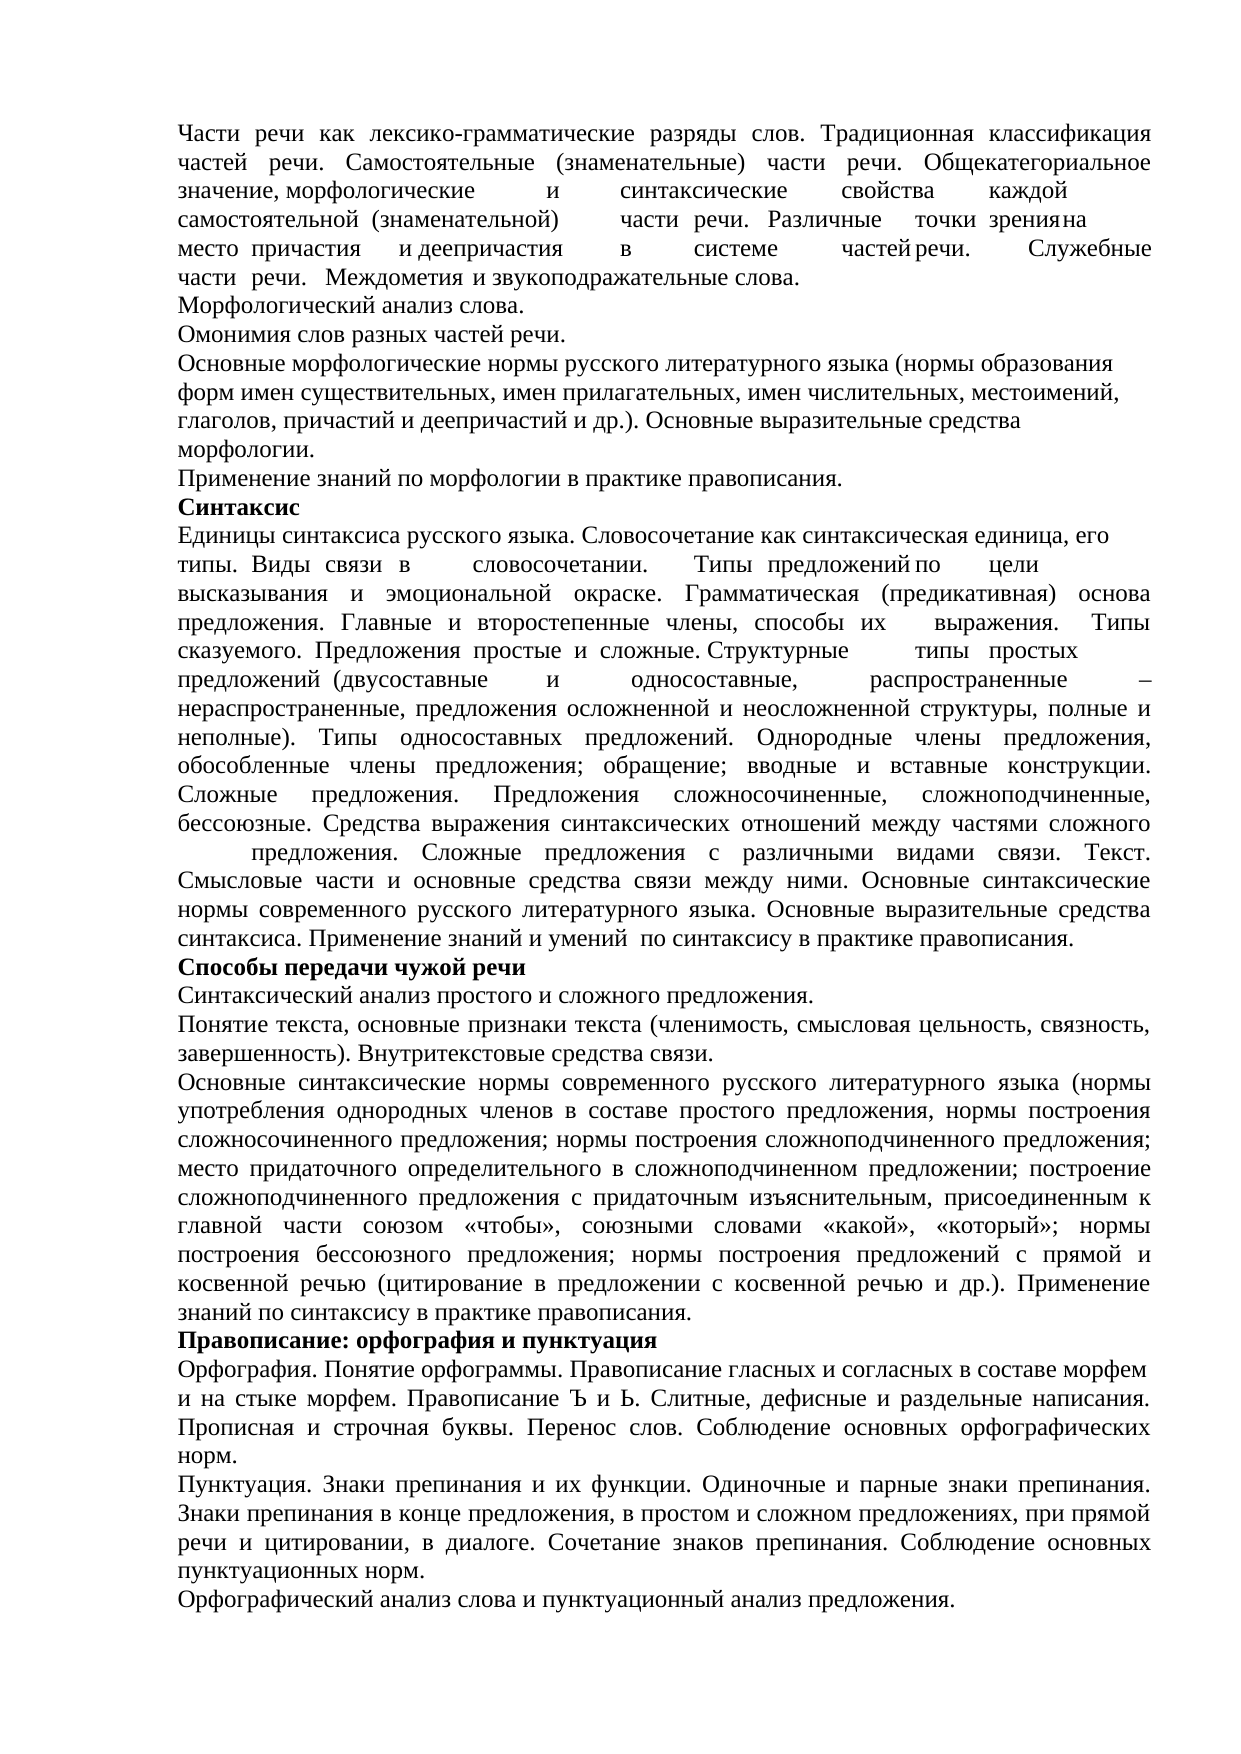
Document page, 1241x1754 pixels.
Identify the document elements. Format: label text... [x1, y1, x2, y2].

text Применение знаний по морфологии в практике правописания. [177, 463, 1152, 492]
text Основные морфологические нормы русского литературного языка (нормы образования форм имен существительных, имен прилагательных, имен числительных, местоимений, глаголов, причастий и деепричастий и др.). Основные выразительные средства морфологии. [177, 348, 1152, 463]
text Орфография. Понятие орфограммы. Правописание гласных и согласных в составе морфем [177, 1354, 1152, 1383]
text Единицы синтаксиса русского языка. Словосочетание как синтаксическая единица, его [177, 521, 1152, 549]
text Омонимия слов разных частей речи. [177, 319, 1152, 348]
text Синтаксис [177, 492, 1152, 521]
text Способы передачи чужой речи [177, 952, 1152, 981]
text типы. Виды связи в словосочетании. Типы предложений по цели высказывания и эмоциональной окраске. Грамматическая (предикативная) основа предложения. Главные и второстепенные члены, способы их выражения. Типы сказуемого. Предложения простые и сложные. Структурные типы простых предложений (двусоставные и односоставные, распространенные – нераспространенные, предложения осложненной и неосложненной структуры, полные и неполные). Типы односоставных предложений. Однородные члены предложения, обособленные члены предложения; обращение; вводные и вставные конструкции. Сложные предложения. Предложения сложносочиненные, сложноподчиненные, бессоюзные. Средства выражения синтаксических отношений между частями сложного предложения. Сложные предложения с различными видами связи. Текст. Смысловые части и основные средства связи между ними. Основные синтаксические нормы современного русского литературного языка. Основные выразительные средства синтаксиса. Применение знаний и умений по синтаксису в практике правописания. [177, 549, 1152, 952]
text Морфологический анализ слова. [177, 291, 1152, 319]
text Части речи как лексико-грамматические разряды слов. Традиционная классификация частей речи. Самостоятельные (знаменательные) части речи. Общекатегориальное значение, морфологические и синтаксические свойства каждой самостоятельной (знаменательной) части речи. Различные точки зрения на место причастия и деепричастия в системе частей речи. Служебные части речи. Междометия и звукоподражательные слова. [177, 118, 1152, 291]
text Понятие текста, основные признаки текста (членимость, смысловая цельность, связность, завершенность). Внутритекстовые средства связи. [177, 1009, 1152, 1067]
text Основные синтаксические нормы современного русского литературного языка (нормы употребления однородных членов в составе простого предложения, нормы построения сложносочиненного предложения; нормы построения сложноподчиненного предложения; место придаточного определительного в сложноподчиненном предложении; построение сложноподчиненного предложения с придаточным изъяснительным, присоединенным к главной части союзом «чтобы», союзными словами «какой», «который»; нормы построения бессоюзного предложения; нормы построения предложений с прямой и косвенной речью (цитирование в предложении с косвенной речью и др.). Применение знаний по синтаксису в практике правописания. [177, 1067, 1152, 1326]
text и на стыке морфем. Правописание Ъ и Ь. Слитные, дефисные и раздельные написания. Прописная и строчная буквы. Перенос слов. Соблюдение основных орфографических норм. [177, 1383, 1152, 1469]
text Синтаксический анализ простого и сложного предложения. [177, 981, 1152, 1009]
text Орфографический анализ слова и пунктуационный анализ предложения. [177, 1584, 1152, 1613]
text Пунктуация. Знаки препинания и их функции. Одиночные и парные знаки препинания. Знаки препинания в конце предложения, в простом и сложном предложениях, при прямой речи и цитировании, в диалоге. Сочетание знаков препинания. Соблюдение основных пунктуационных норм. [177, 1469, 1152, 1584]
text Правописание: орфография и пунктуация [177, 1326, 1152, 1354]
